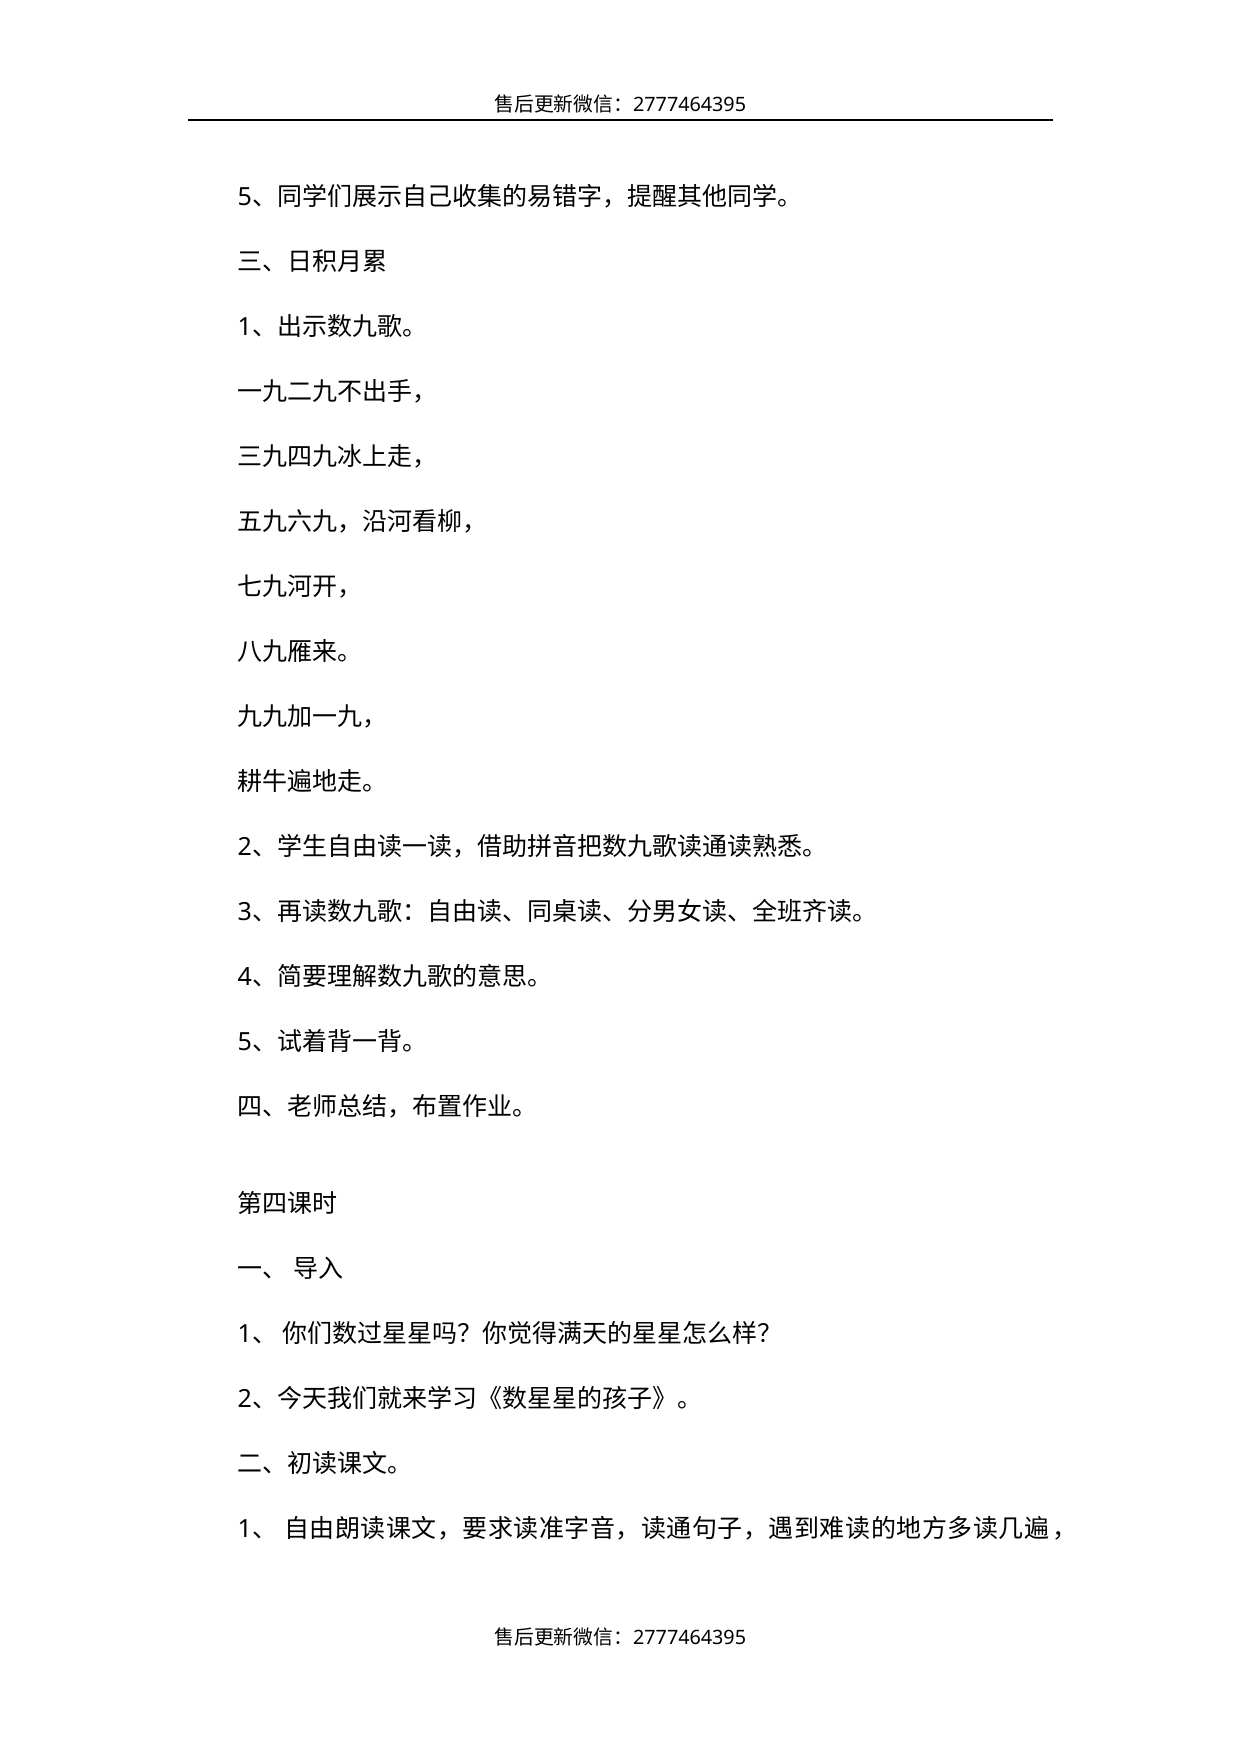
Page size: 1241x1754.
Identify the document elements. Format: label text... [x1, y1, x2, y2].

text 三九四九冰上走， [187, 422, 1053, 487]
text 5、同学们展示自己收集的易错字，提醒其他同学。 [187, 162, 1053, 227]
text 九九加一九， [187, 682, 1053, 747]
text 二、初读课文。 [187, 1429, 1053, 1494]
text 4、简要理解数九歌的意思。 [187, 942, 1053, 1007]
text 一、 导入 [187, 1234, 1053, 1299]
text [187, 1494, 1053, 1559]
text 四、老师总结，布置作业。 [187, 1072, 1053, 1137]
text 一九二九不出手， [187, 357, 1053, 422]
text 三、日积月累 [187, 227, 1053, 292]
text 2、学生自由读一读，借助拼音把数九歌读通读熟悉。 [187, 812, 1053, 877]
text 1、出示数九歌。 [187, 292, 1053, 357]
text 第四课时 [187, 1169, 1053, 1234]
text 五九六九，沿河看柳， [187, 487, 1053, 552]
text 八九雁来。 [187, 617, 1053, 682]
text 3、再读数九歌：自由读、同桌读、分男女读、全班齐读。 [187, 877, 1053, 942]
text 5、试着背一背。 [187, 1007, 1053, 1072]
text 2、今天我们就来学习《数星星的孩子》。 [187, 1364, 1053, 1429]
text 1、 你们数过星星吗？你觉得满天的星星怎么样？ [187, 1299, 1053, 1364]
text 七九河开， [187, 552, 1053, 617]
text 耕牛遍地走。 [187, 747, 1053, 812]
